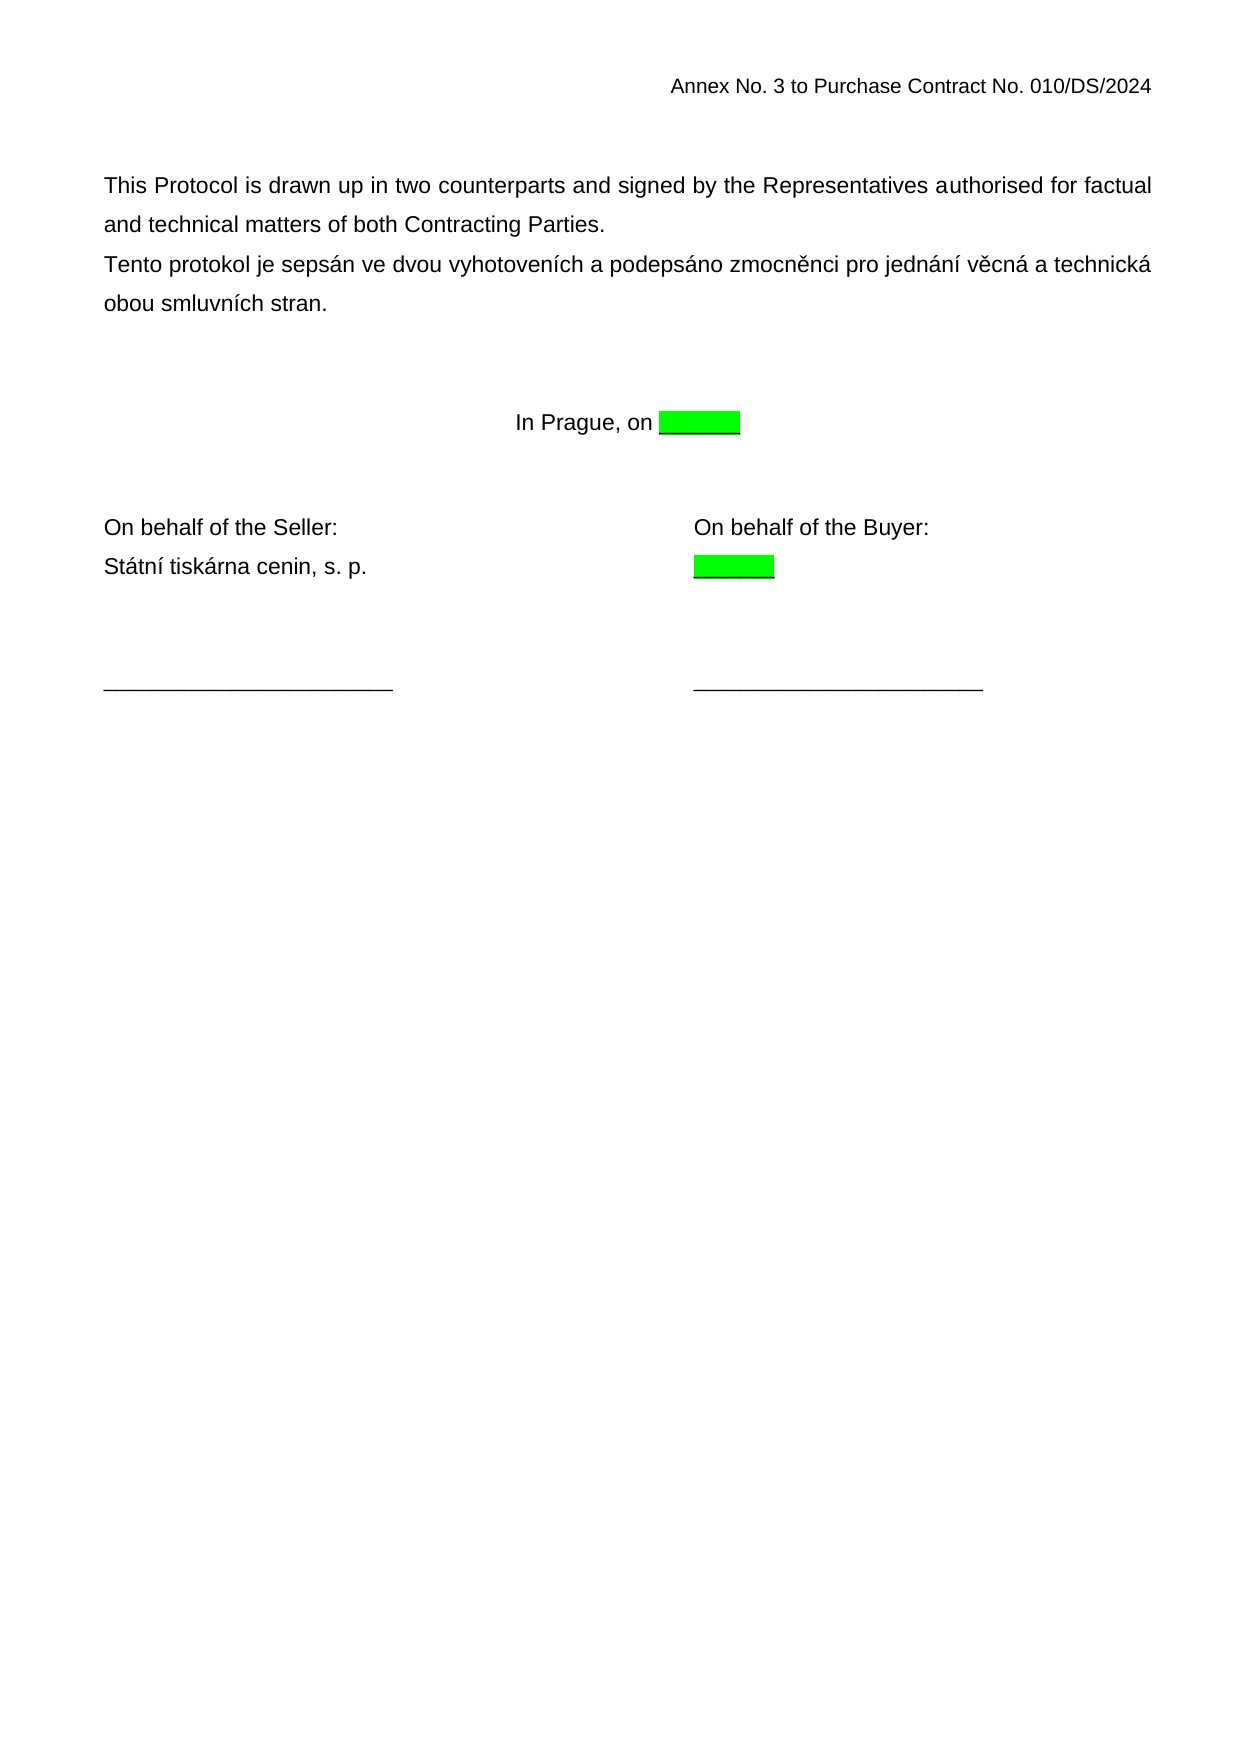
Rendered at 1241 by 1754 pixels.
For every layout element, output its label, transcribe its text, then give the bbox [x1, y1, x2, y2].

text On behalf of the Seller: On behalf of the Buyer: [103, 513, 1152, 540]
text Státní tiskárna cenin, s. p. _______ [103, 553, 1152, 579]
text Tento protokol je sepsán ve dvou vyhotoveních a podepsáno zmocněnci pro jednání věcná a technická obou smluvních stran. [103, 251, 1152, 317]
text This Protocol is drawn up in two counterparts and signed by the Representatives authorised for factual and technical matters of both Contracting Parties. [103, 172, 1152, 238]
text In Prague, on _______ [103, 409, 1152, 435]
text _________________________ _________________________ [103, 668, 1152, 692]
